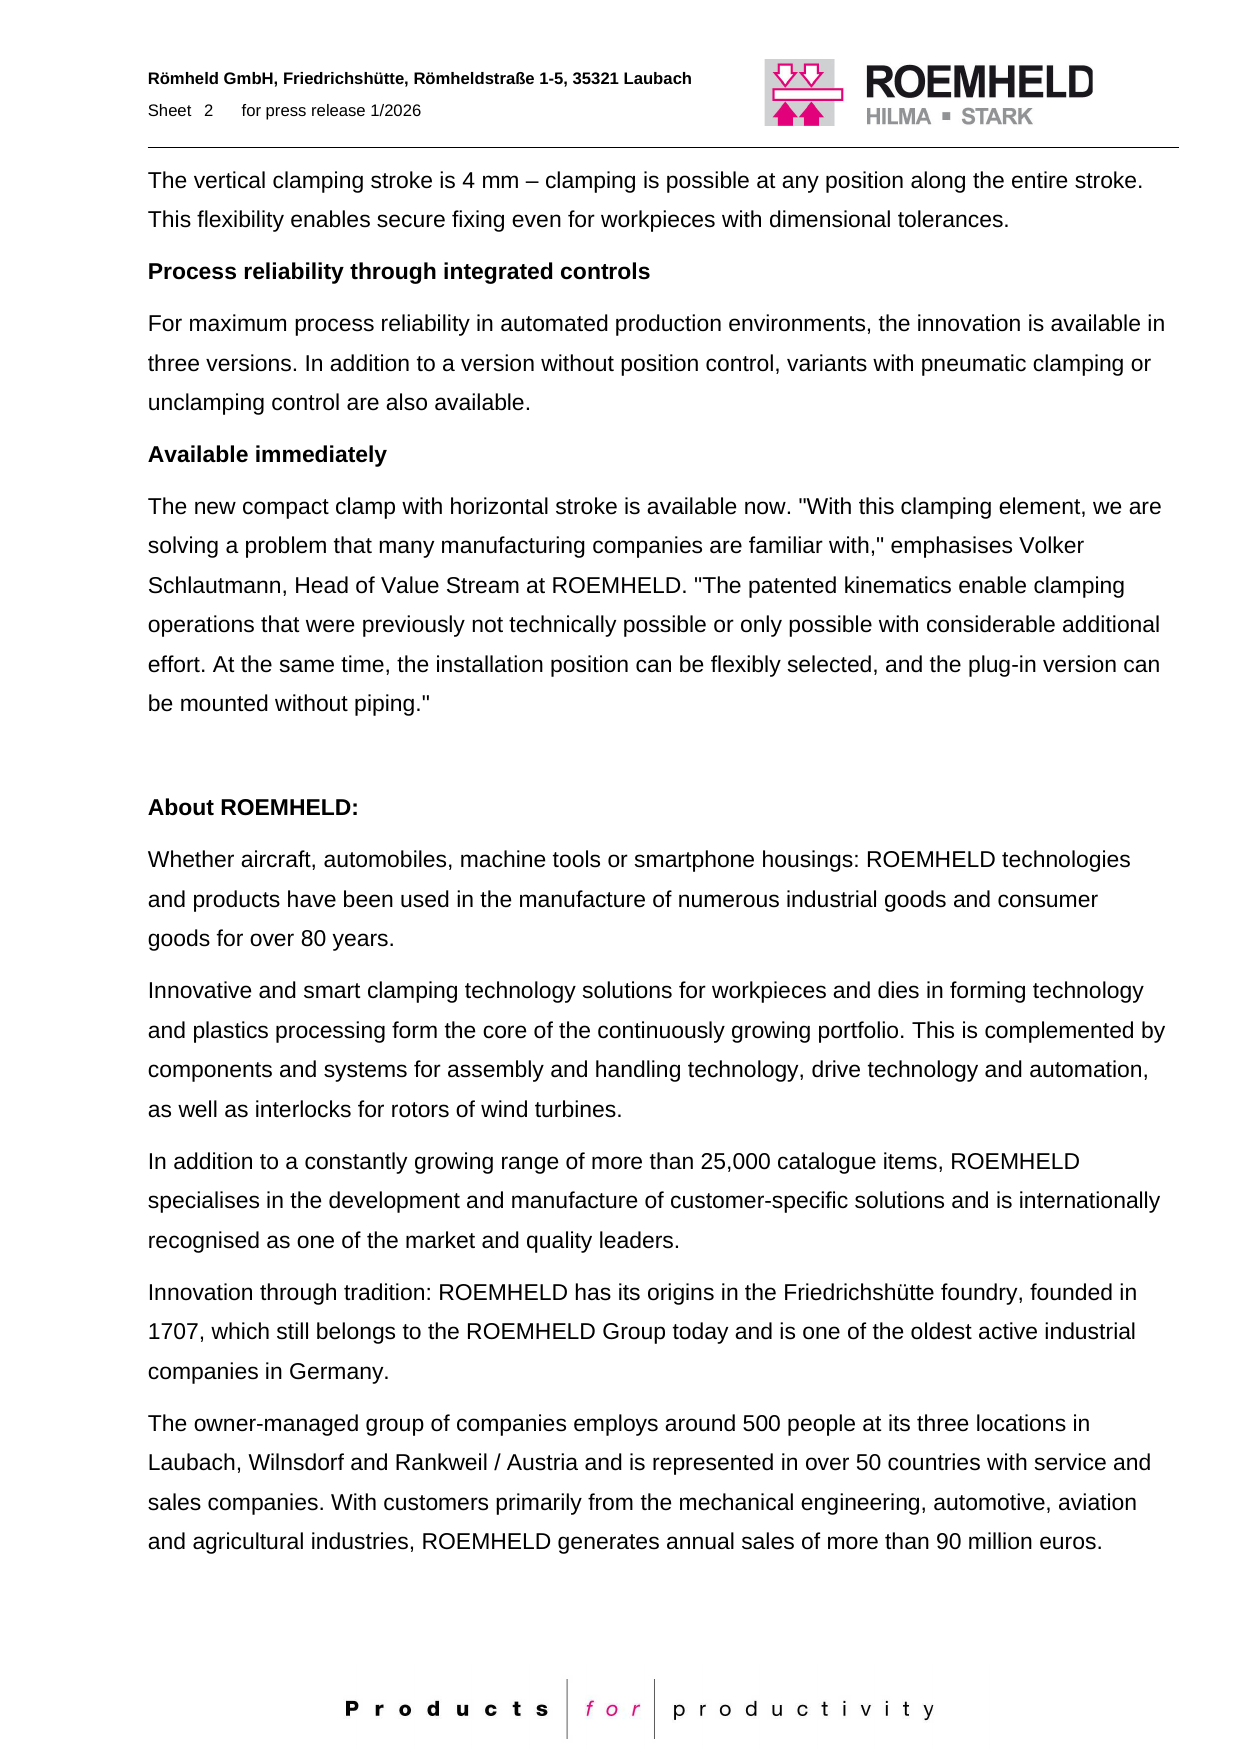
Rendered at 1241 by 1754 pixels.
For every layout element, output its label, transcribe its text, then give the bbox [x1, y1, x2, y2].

text Whether aircraft, automobiles, machine tools or smartphone housings: ROEMHELD technologies and products have been used in the manufacture of numerous industrial goods and consumer goods for over 80 years. [148, 846, 1167, 952]
text Innovation through tradition: ROEMHELD has its origins in the Friedrichshütte foundry, founded in 1707, which still belongs to the ROEMHELD Group today and is one of the oldest active industrial companies in Germany. [148, 1279, 1167, 1384]
picture [299, 1663, 990, 1749]
text The new compact clamp with horizontal stroke is available now. "With this clamping element, we are solving a problem that many manufacturing companies are familiar with," emphasises Volker Schlautmann, Head of Value Stream at ROEMHELD. "The patented kinematics enable clamping operations that were previously not technically possible or only possible with considerable additional effort. At the same time, the installation position can be flexibly selected, and the plug-in version can be mounted without piping." [148, 493, 1167, 717]
text The owner-managed group of companies employs around 500 people at its three locations in Laubach, Wilnsdorf and Rankweil / Austria and is represented in over 50 countries with service and sales companies. With customers primarily from the mechanical engineering, automotive, aviation and agricultural industries, ROEMHELD generates annual sales of more than 90 million euros. [148, 1409, 1167, 1554]
text For maximum process reliability in automated production environments, the innovation is available in three versions. In addition to a version without position control, variants with pneumatic clamping or unclamping control are also available. [148, 310, 1167, 415]
text The vertical clamping stroke is 4 mm – clamping is possible at any position along the entire stroke. This flexibility enables secure fixing even for workpieces with dimensional tolerances. [148, 167, 1167, 232]
text Process reliability through integrated controls [148, 258, 1167, 284]
text Innovative and smart clamping technology solutions for workpieces and dies in forming technology and plastics processing form the core of the continuously growing portfolio. This is complemented by components and systems for assembly and handling technology, drive technology and automation, as well as interlocks for rotors of wind turbines. [148, 977, 1167, 1122]
text Available immediately [148, 441, 1167, 467]
text In addition to a constantly growing range of more than 25,000 catalogue items, ROEMHELD specialises in the development and manufacture of customer-specific solutions and is internationally recognised as one of the market and quality leaders. [148, 1148, 1167, 1253]
picture [763, 59, 1093, 126]
text About ROEMHELD: [148, 794, 1167, 821]
